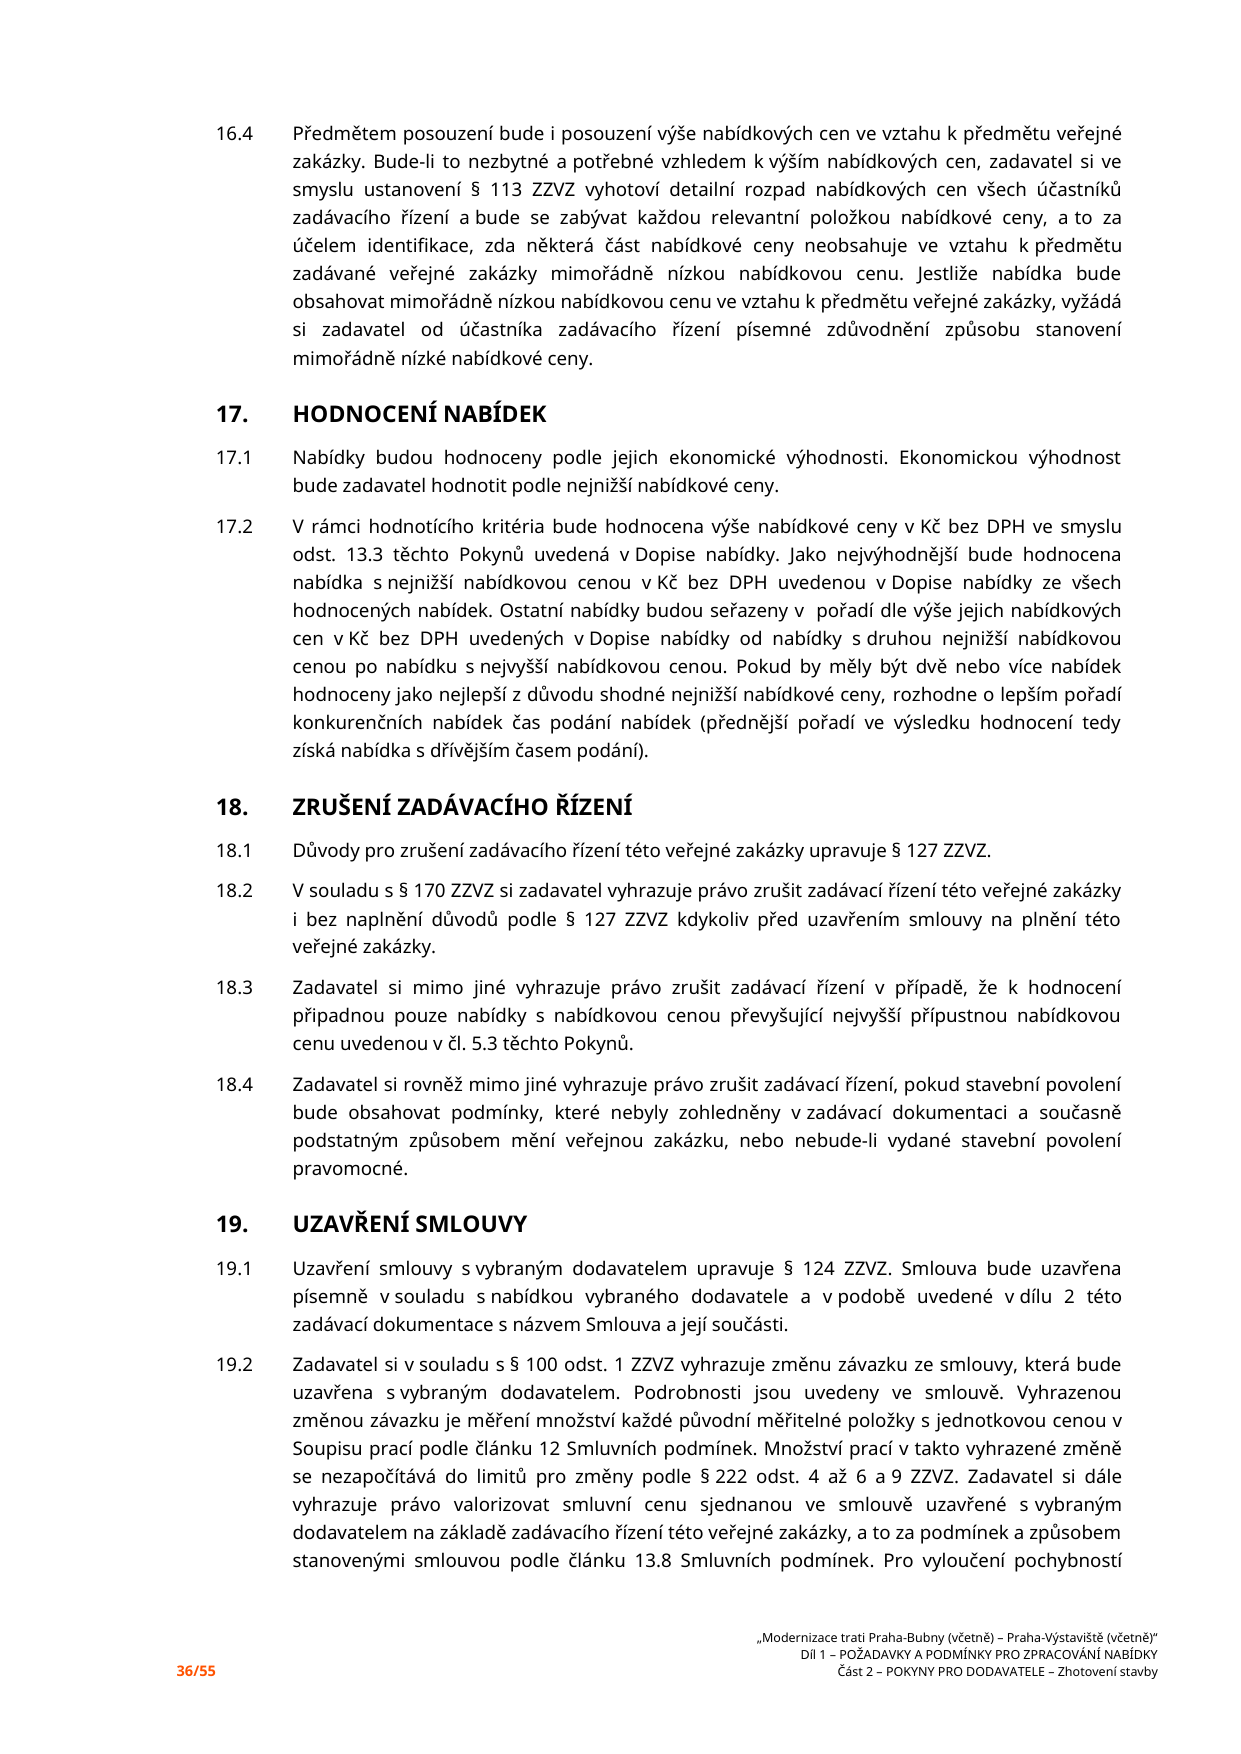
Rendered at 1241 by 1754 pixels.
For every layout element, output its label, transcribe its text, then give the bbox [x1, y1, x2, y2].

text Důvody pro zrušení zadávacího řízení této veřejné zakázky upravuje § 127 ZZVZ. [216, 837, 1122, 863]
text Zadavatel si mimo jiné vyhrazuje právo zrušit zadávací řízení v případě, že k hodnocení připadnou pouze nabídky s nabídkovou cenou převyšující nejvyšší přípustnou nabídkovou cenu uvedenou v čl. 5.3 těchto Pokynů. [216, 974, 1122, 1056]
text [216, 1351, 1122, 1573]
text HODNOCENÍ NABÍDEK [216, 398, 1122, 429]
text Předmětem posouzení bude i posouzení výše nabídkových cen ve vztahu k předmětu veřejné zakázky. Bude-li to nezbytné a potřebné vzhledem k výším nabídkových cen, zadavatel si ve smyslu ustanovení § 113 ZZVZ vyhotoví detailní rozpad nabídkových cen všech účastníků zadávacího řízení a bude se zabývat každou relevantní položkou nabídkové ceny, a to za účelem identifikace, zda některá část nabídkové ceny neobsahuje ve vztahu k předmětu zadávané veřejné zakázky mimořádně nízkou nabídkovou cenu. Jestliže nabídka bude obsahovat mimořádně nízkou nabídkovou cenu ve vztahu k předmětu veřejné zakázky, vyžádá si zadavatel od účastníka zadávacího řízení písemné zdůvodnění způsobu stanovení mimořádně nízké nabídkové ceny. [216, 121, 1122, 370]
text V rámci hodnotícího kritéria bude hodnocena výše nabídkové ceny v Kč bez DPH ve smyslu odst. 13.3 těchto Pokynů uvedená v Dopise nabídky. Jako nejvýhodnější bude hodnocena nabídka s nejnižší nabídkovou cenou v Kč bez DPH uvedenou v Dopise nabídky ze všech hodnocených nabídek. Ostatní nabídky budou seřazeny v pořadí dle výše jejich nabídkových cen v Kč bez DPH uvedených v Dopise nabídky od nabídky s druhou nejnižší nabídkovou cenou po nabídku s nejvyšší nabídkovou cenou. Pokud by měly být dvě nebo více nabídek hodnoceny jako nejlepší z důvodu shodné nejnižší nabídkové ceny, rozhodne o lepším pořadí konkurenčních nabídek čas podání nabídek (přednější pořadí ve výsledku hodnocení tedy získá nabídka s dřívějším časem podání). [216, 513, 1122, 763]
text Zadavatel si rovněž mimo jiné vyhrazuje právo zrušit zadávací řízení, pokud stavební povolení bude obsahovat podmínky, které nebyly zohledněny v zadávací dokumentaci a současně podstatným způsobem mění veřejnou zakázku, nebo nebude-li vydané stavební povolení pravomocné. [216, 1071, 1122, 1181]
text UZAVŘENÍ SMLOUVY [216, 1208, 1122, 1239]
text ZRUŠENÍ ZADÁVACÍHO ŘÍZENÍ [216, 790, 1122, 822]
text V souladu s § 170 ZZVZ si zadavatel vyhrazuje právo zrušit zadávací řízení této veřejné zakázky i bez naplnění důvodů podle § 127 ZZVZ kdykoliv před uzavřením smlouvy na plnění této veřejné zakázky. [216, 878, 1122, 959]
text Nabídky budou hodnoceny podle jejich ekonomické výhodnosti. Ekonomickou výhodnost bude zadavatel hodnotit podle nejnižší nabídkové ceny. [216, 445, 1122, 498]
text Uzavření smlouvy s vybraným dodavatelem upravuje § 124 ZZVZ. Smlouva bude uzavřena písemně v souladu s nabídkou vybraného dodavatele a v podobě uvedené v dílu 2 této zadávací dokumentace s názvem Smlouva a její součásti. [216, 1255, 1122, 1336]
